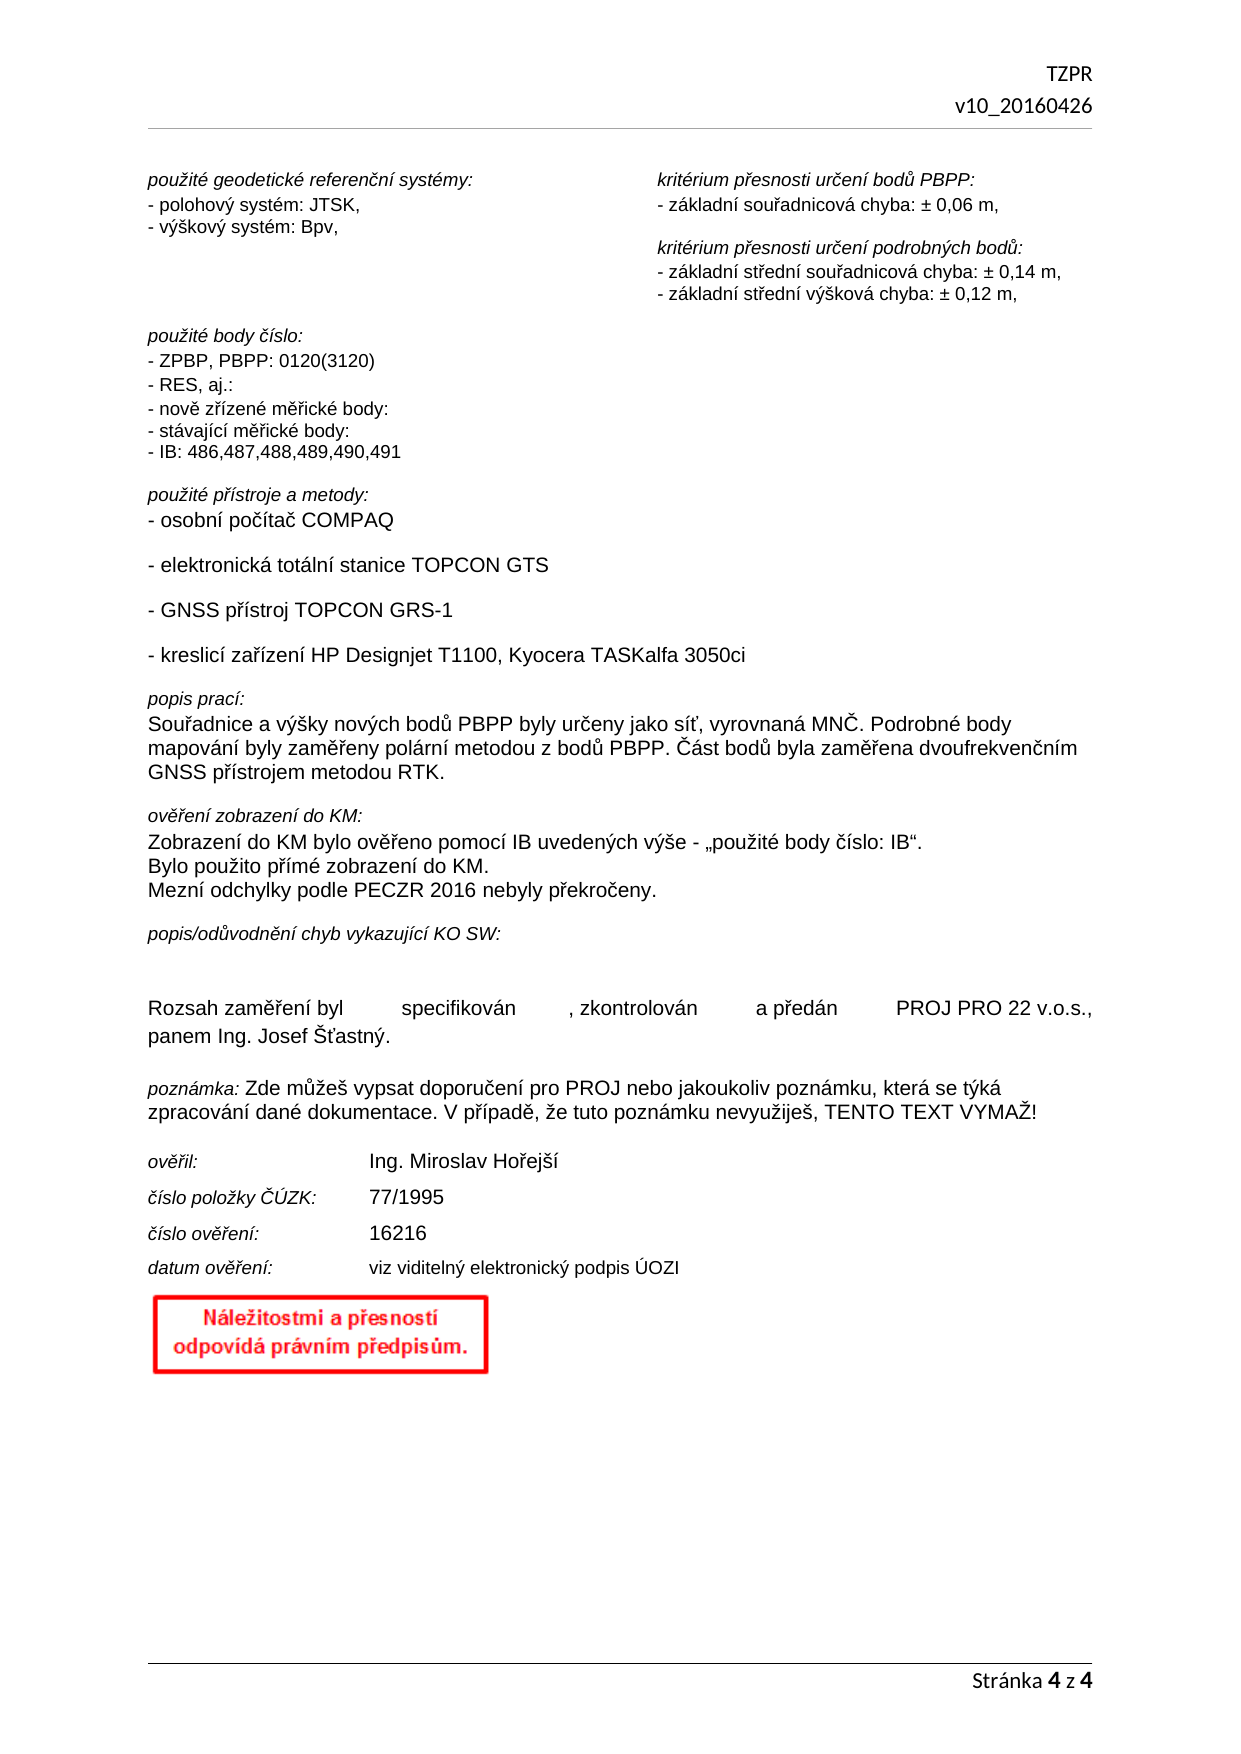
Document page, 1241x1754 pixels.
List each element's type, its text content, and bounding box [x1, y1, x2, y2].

text kritérium přesnosti určení podrobných bodů: [657, 236, 1092, 258]
text - IB: 486,487,488,489,490,491 [148, 441, 1092, 463]
text - výškový systém: Bpv, [148, 216, 583, 237]
text ověření zobrazení do KM: [148, 805, 1092, 826]
text poznámka: Zde můžeš vypsat doporučení pro PROJ nebo jakoukoliv poznámku, která se týká zpracování dané dokumentace. V případě, že tuto poznámku nevyužiješ, TENTO TEXT VYMAŽ! [148, 1076, 1092, 1124]
text - stávající měřické body: [148, 419, 1092, 441]
text - RES, aj.: [148, 372, 1092, 396]
text Zobrazení do KM bylo ověřeno pomocí IB uvedených výše - „použité body číslo: IB“. [148, 830, 1092, 854]
text číslo ověření: 16216 [148, 1221, 1092, 1245]
text - nově zřízené měřické body: [148, 396, 1092, 419]
text Rozsah zaměřeníbyl specifikován , zkontrolován a předán PRO 22 v.o.s., Ing. Josef Šťastný. [148, 996, 1092, 1048]
text datum ověření: viz viditelný elektronický podpis ÚOZI [148, 1257, 1092, 1278]
text - elektronická totální stanice TOPCON GTS [148, 553, 1092, 577]
text Mezní odchylky podle PECZR 2016 překročeny. [148, 878, 1092, 902]
text číslo položky ČÚZK: 77/1995 [148, 1185, 1092, 1209]
text Bylo použito [148, 854, 1092, 878]
text - polohový systém: JTSK, [148, 194, 583, 216]
text - ZPBP, PBPP: 0120(3120) [148, 350, 1092, 372]
text - základní souřadnicová chyba: ± 0,06 m, [657, 194, 1092, 216]
text - kreslicí zařízení HP Designjet T1100, Kyocera TASKalfa 3050ci [148, 643, 1092, 667]
text použité přístroje a metody: [148, 483, 1092, 505]
text - základní střední souřadnicová chyba: ± 0,14 m, [657, 261, 1092, 283]
text popis prací: [148, 687, 1092, 709]
text použité body číslo: [148, 325, 1092, 347]
picture [147, 1289, 495, 1379]
text popis/odůvodnění chyb vykazující KO SW: [148, 922, 1092, 944]
text Souřadnice a výšky nových bodů PBPP byly určeny jako síť, vyrovnaná MNČ. Podrobné body mapování byly zaměřeny polární metodou z bodů PBPP. Část bodů byla zaměřena dvoufrekvenčním GNSS přístrojem metodou RTK. [148, 712, 1092, 784]
text použité geodetické referenční systémy: [148, 169, 583, 191]
text - GNSS přístroj TOPCON GRS-1 [148, 598, 1092, 622]
text - základní střední výšková chyba: ± 0,12 m, [657, 283, 1092, 304]
text kritérium přesnosti určení bodů PBPP: [657, 169, 1092, 191]
text - osobní počítač COMPAQ [148, 508, 1092, 532]
text ověřil: Ing. Miroslav Hořejší [148, 1149, 1092, 1173]
